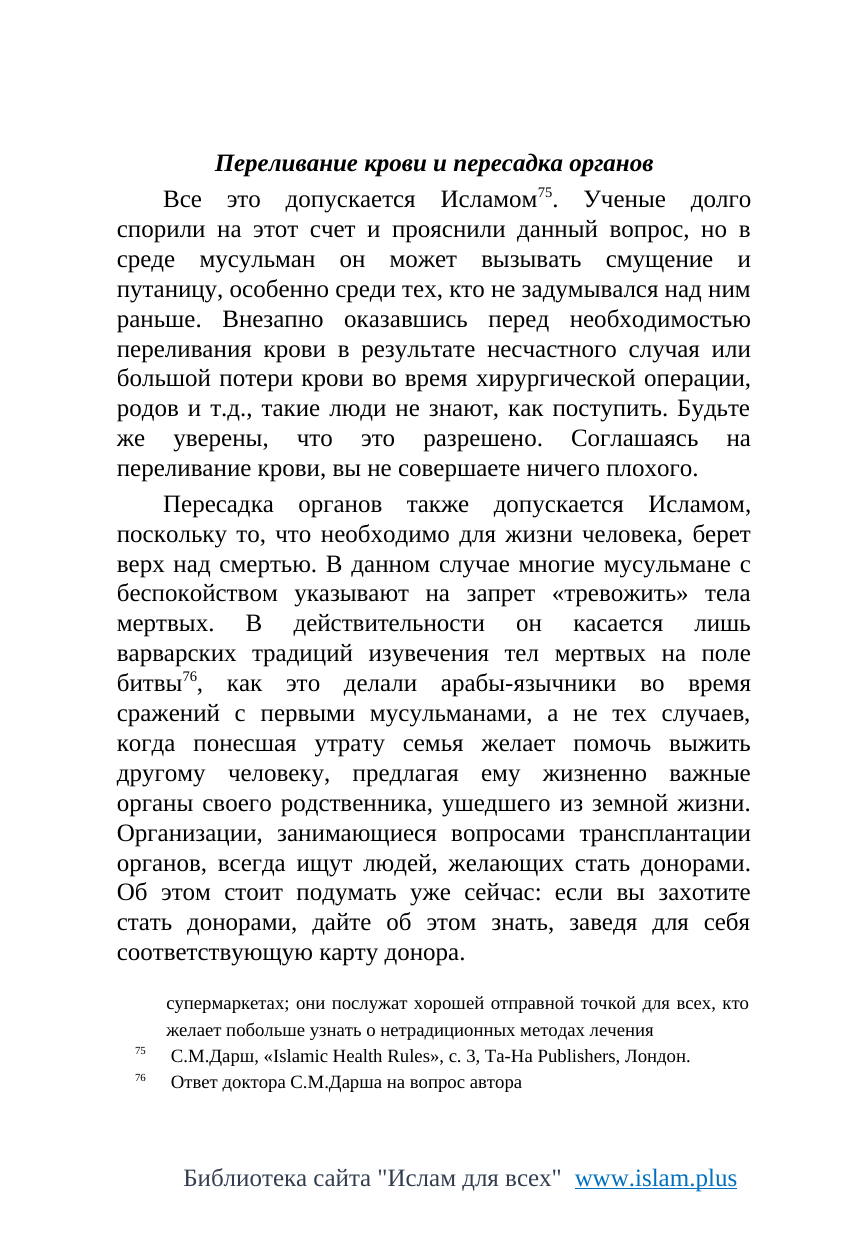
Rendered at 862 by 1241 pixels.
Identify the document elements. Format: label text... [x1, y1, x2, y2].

subtitle Переливание крови и пересадка органов [118, 148, 750, 176]
text Пересадка органов также допускается Исламом, поскольку то, что необходимо для жизни человека, берет верх над смертью. В данном случае многие мусульмане с беспокойством указывают на запрет «тревожить» тела мертвых. В действительности он касается лишь варварских традиций изувечения тел мертвых на поле битвы, как это делали арабы-язычники во время сражений с первыми мусульманами, а не тех случаев, когда понесшая утрату семья желает помочь выжить другому человеку, предлагая ему жизненно важные органы своего родственника, ушедшего из земной жизни. Организации, занимающиеся вопросами трансплантации органов, всегда ищут людей, желающих стать донорами. Об этом стоит подумать уже сейчас: если вы захотите стать донорами, дайте об этом знать, заведя для себя соответствующую карту донора. [117, 489, 751, 966]
text Все это допускается Исламом. Ученые долго спорили на этот счет и прояснили данный вопрос, но в среде мусульман он может вызывать смущение и путаницу, особенно среди тех, кто не задумывался над ним раньше. Внезапно оказавшись перед необходимостью переливания крови в результате несчастного случая или большой потери крови во время хирургической операции, родов и т.д., такие люди не знают, как поступить. Будьте же уверены, что это разрешено. Соглашаясь на переливание крови, вы не совершаете ничего плохого. [117, 184, 751, 482]
